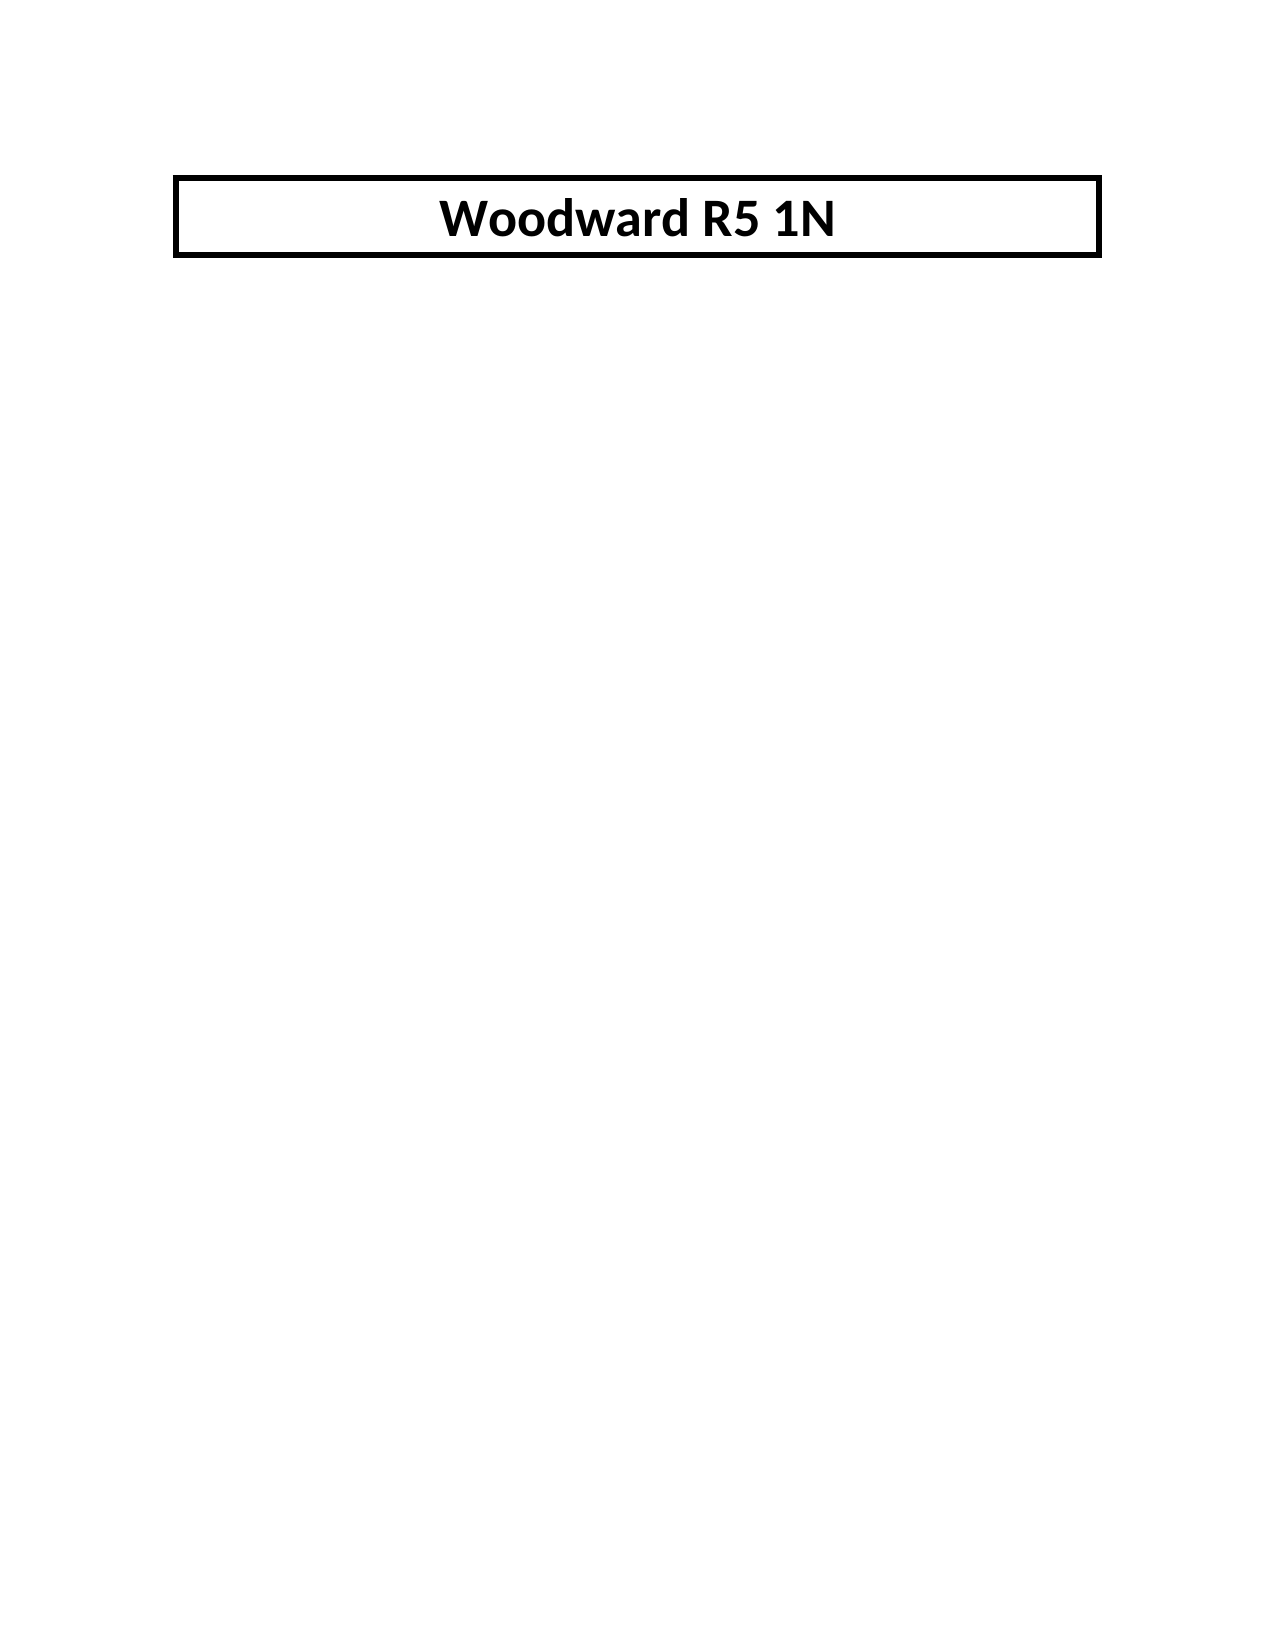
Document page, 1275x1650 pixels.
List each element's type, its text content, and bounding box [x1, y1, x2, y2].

subtitle Woodward R5 1N [179, 181, 1096, 252]
